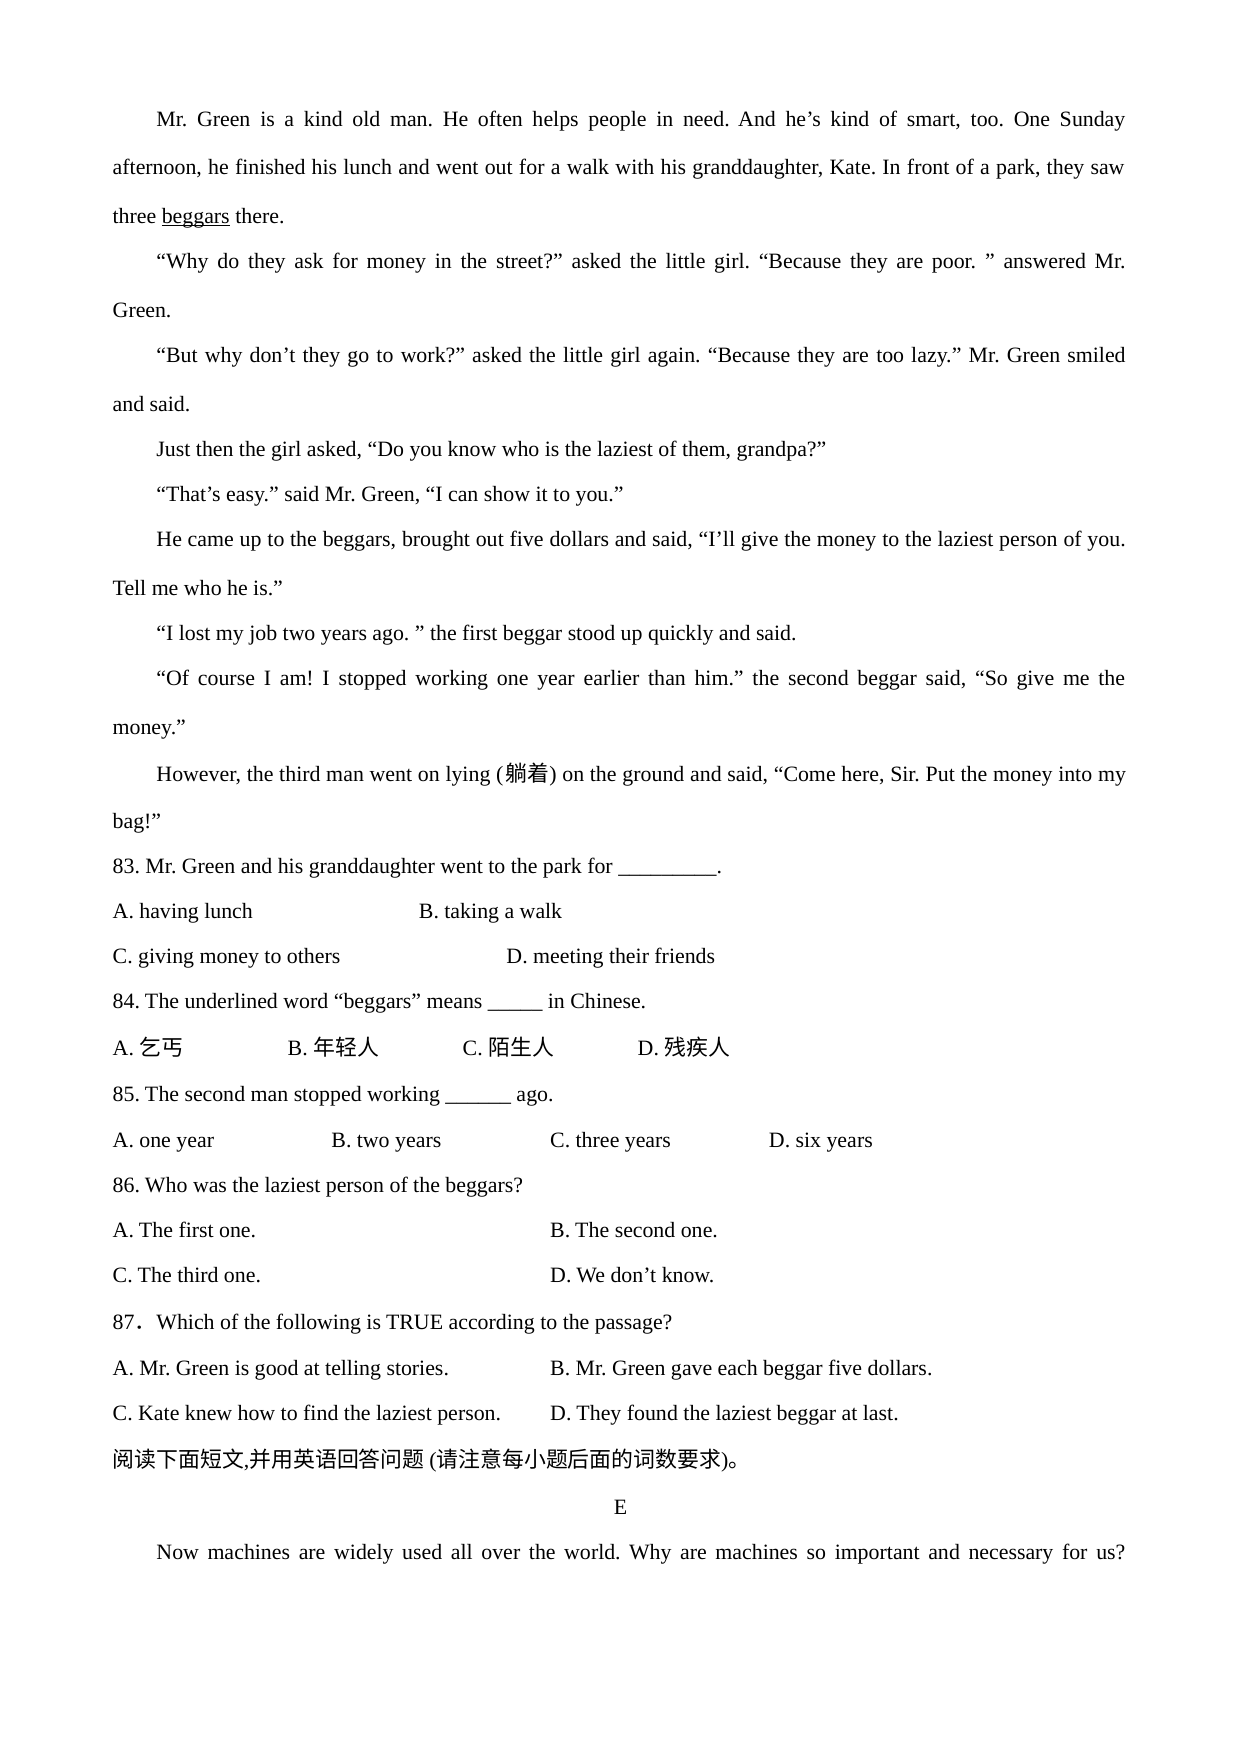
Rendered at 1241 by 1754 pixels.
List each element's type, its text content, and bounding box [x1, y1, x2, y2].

text 83. Mr. Green and his granddaughter went to the park for _________. [112, 849, 1128, 882]
text However, the third man went on lying (躺着) on the ground and said, “Come here, Sir. Put the money into my bag!” [112, 755, 1128, 836]
text 84. The underlined word “beggars” means _____ in Chinese. [112, 984, 1128, 1017]
text 86. Who was the laziest person of the beggars? [112, 1168, 1128, 1201]
text “I lost my job two years ago. ” the first beggar stood up quickly and said. [112, 616, 1128, 649]
text “That’s easy.” said Mr. Green, “I can show it to you.” [112, 477, 1128, 510]
text E [112, 1490, 1128, 1523]
text C. The third one. D. We don’t know. [112, 1258, 1128, 1291]
text 87．Which of the following is TRUE according to the passage? [112, 1303, 1128, 1336]
text C. Kate knew how to find the laziest person. D. They found the laziest beggar at last. [112, 1397, 1128, 1429]
text C. giving money to others D. meeting their friends [112, 939, 1128, 972]
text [112, 1535, 1128, 1568]
text A. 乞丐 B. 年轻人 C. 陌生人 D. 残疾人 [112, 1029, 1128, 1062]
text A. having lunch B. taking a walk [112, 894, 1128, 927]
text A. The first one. B. The second one. [112, 1213, 1128, 1246]
text 85. The second man stopped working ______ ago. [112, 1078, 1128, 1110]
text “Of course I am! I stopped working one year earlier than him.” the second beggar said, “So give me the money.” [112, 661, 1128, 743]
text 阅读下面短文,并用英语回答问题 (请注意每小题后面的词数要求)。 [112, 1442, 1128, 1474]
text “Why do they ask for money in the street?” asked the little girl. “Because they are poor. ” answered Mr. Green. [112, 244, 1128, 326]
text Just then the girl asked, “Do you know who is the laziest of them, grandpa?” [112, 432, 1128, 465]
text A. one year B. two years C. three years D. six years [112, 1123, 1128, 1155]
text Mr. Green is a kind old man. He often helps people in need. And he’s kind of smart, too. One Sunday afternoon, he finished his lunch and went out for a walk with his granddaughter, Kate. In front of a park, they saw three beggars there. [112, 102, 1128, 232]
text He came up to the beggars, brought out five dollars and said, “I’ll give the money to the laziest person of you. Tell me who he is.” [112, 522, 1128, 604]
text A. Mr. Green is good at telling stories. B. Mr. Green gave each beggar five dollars. [112, 1352, 1128, 1384]
text “But why don’t they go to work?” asked the little girl again. “Because they are too lazy.” Mr. Green smiled and said. [112, 338, 1128, 419]
